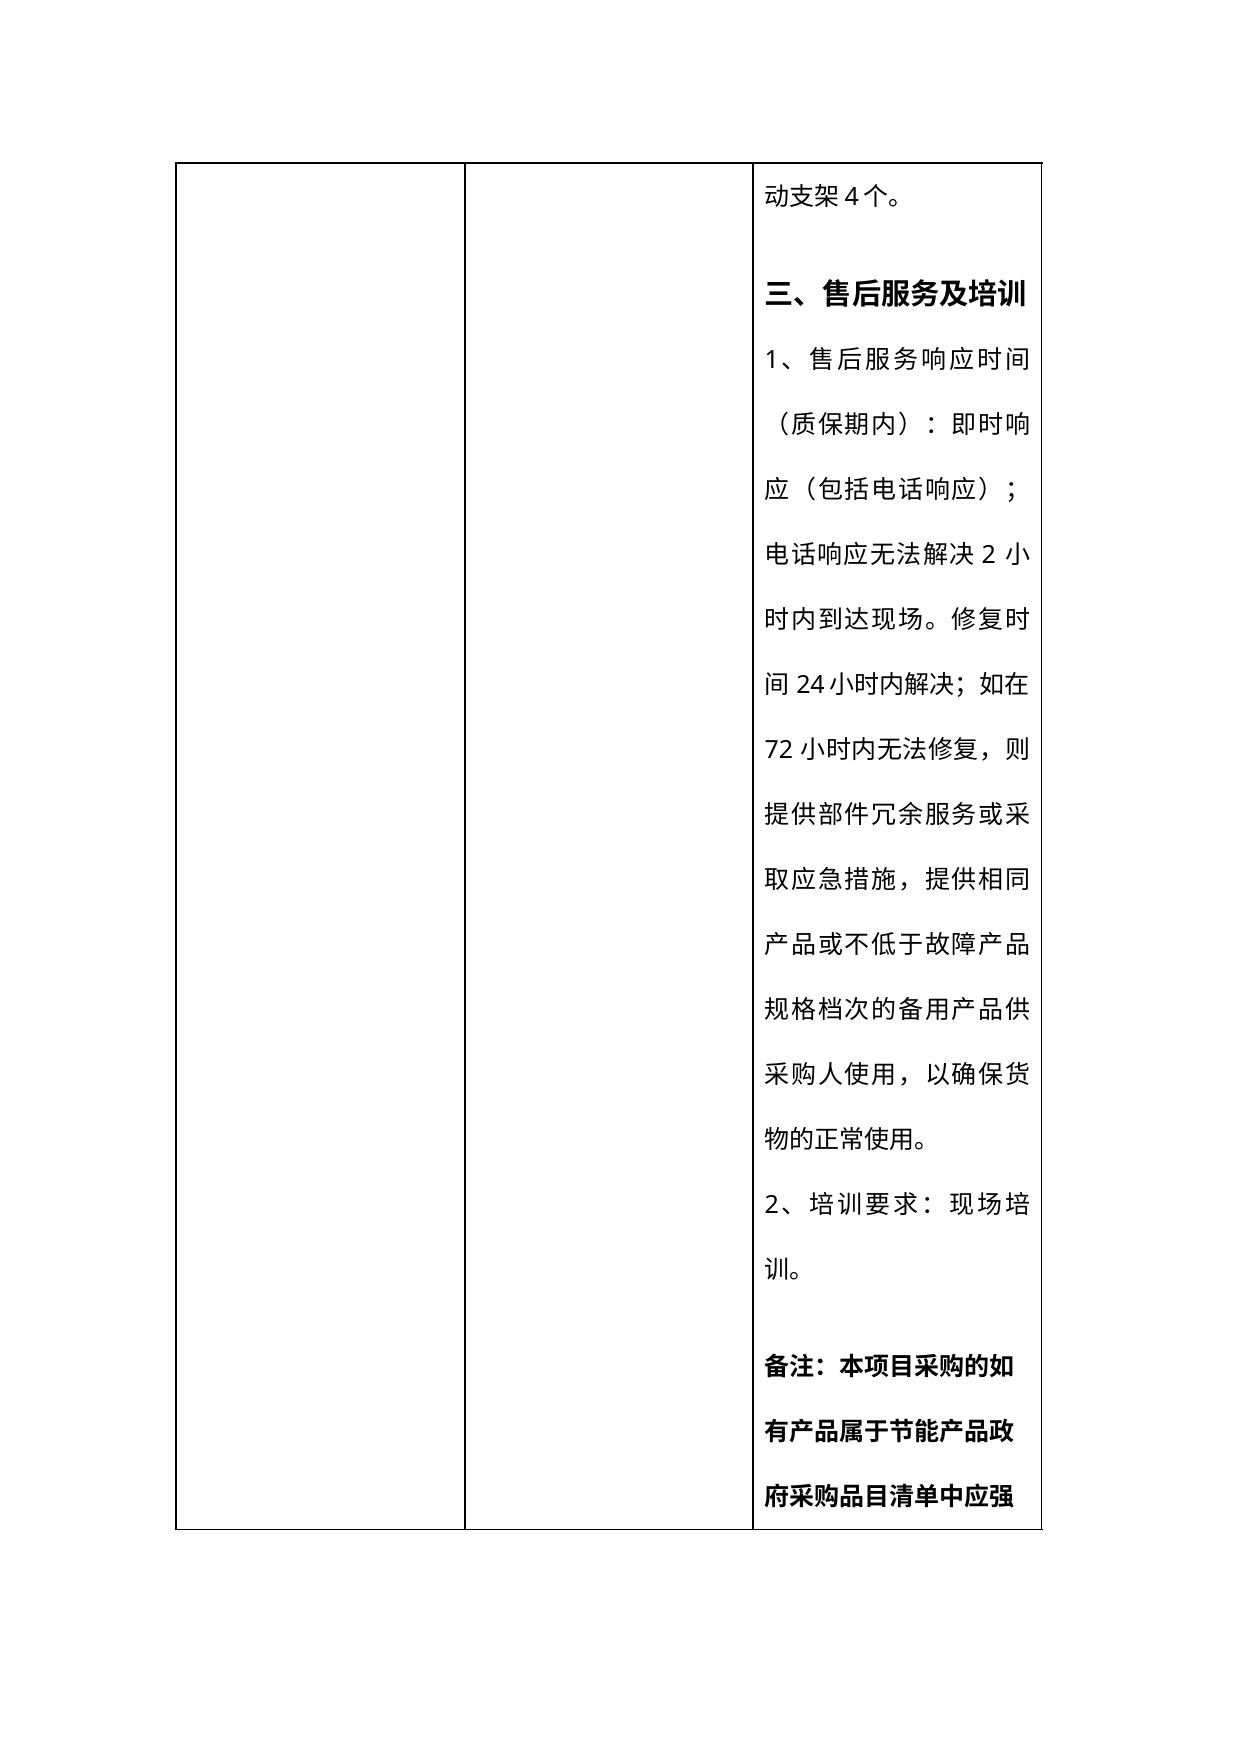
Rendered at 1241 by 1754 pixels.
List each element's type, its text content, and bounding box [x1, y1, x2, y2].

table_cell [754, 164, 1041, 1528]
table_cell [466, 164, 752, 1528]
table_cell 1 [177, 164, 464, 1528]
